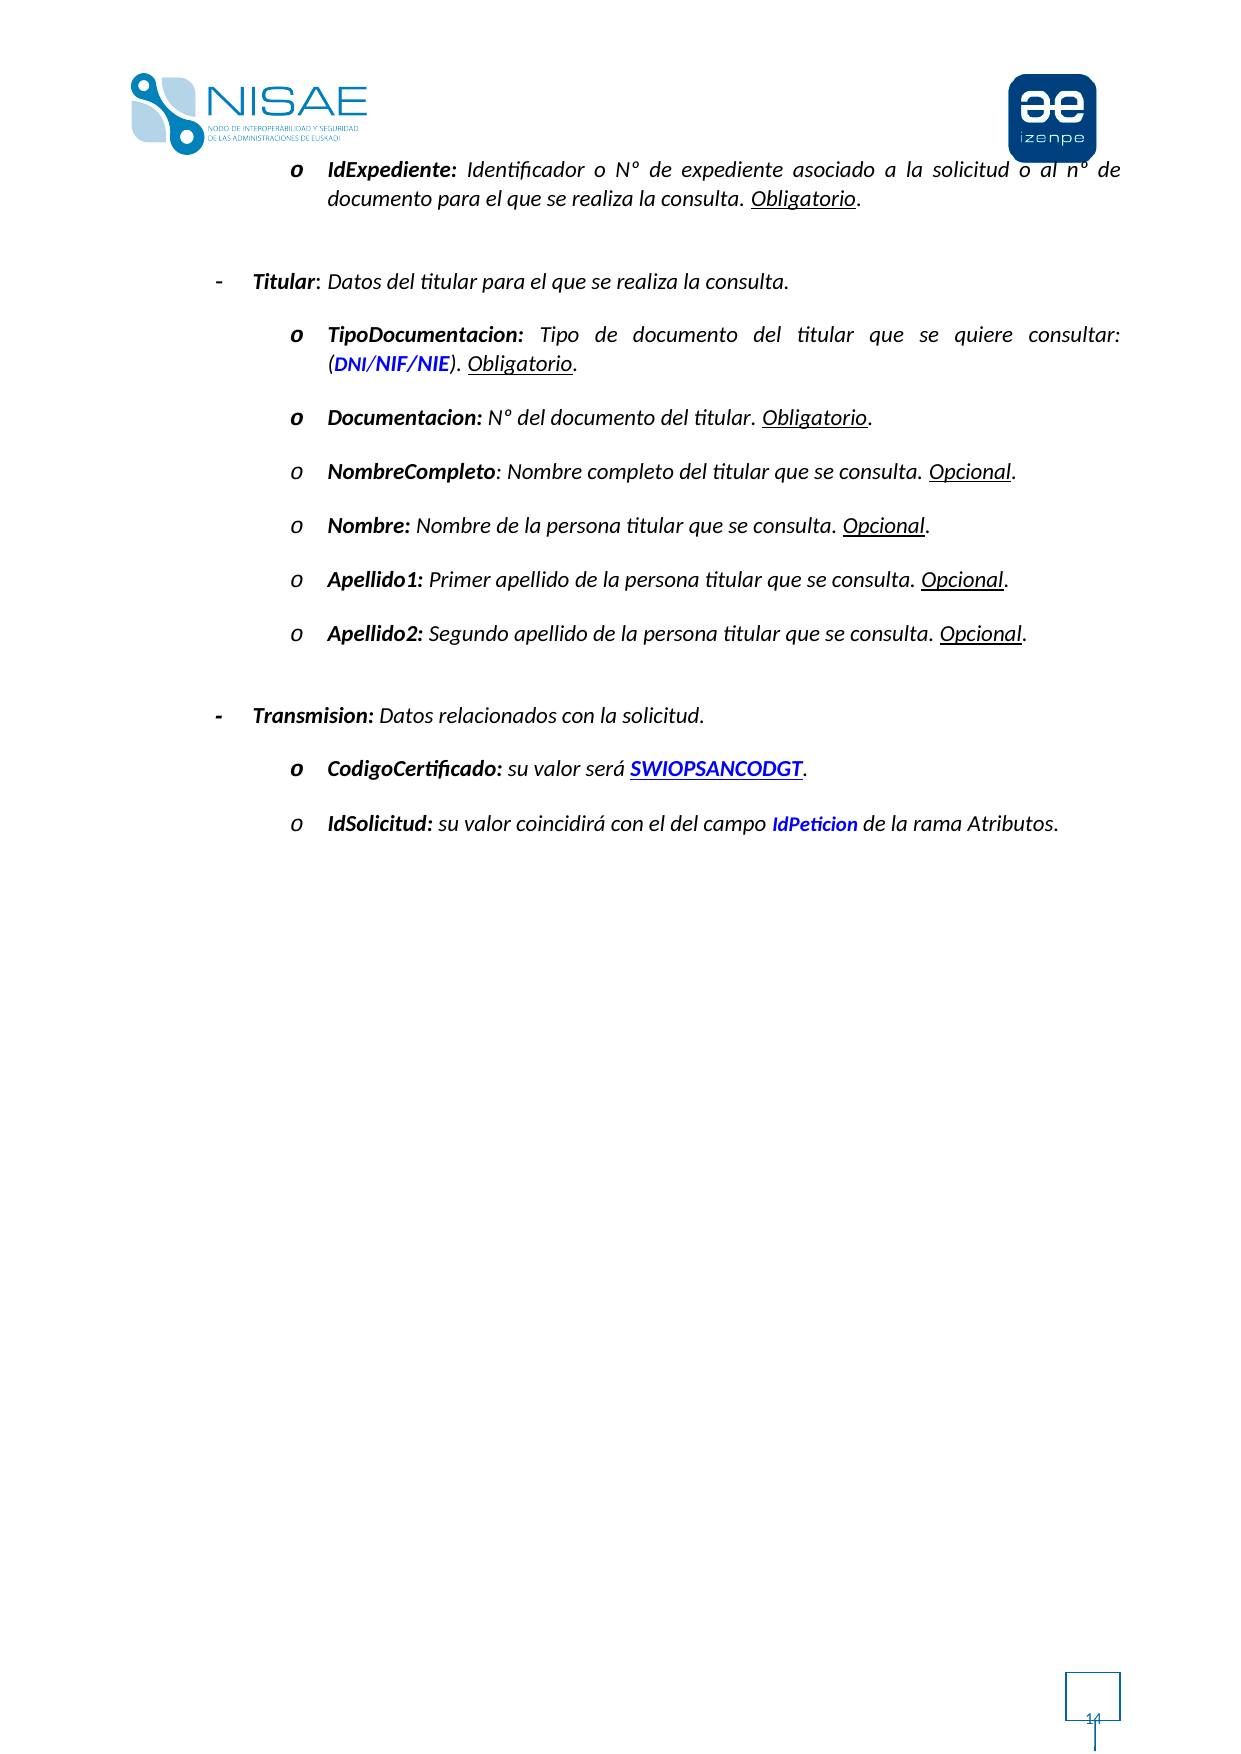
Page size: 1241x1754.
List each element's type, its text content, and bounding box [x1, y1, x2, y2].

list IdExpediente: Identificador o Nº de expediente asociado a la solicitud o al nº de documento para el que se realiza la consulta. Obligatorio. [290, 155, 1122, 212]
list Transmision: Datos relacionados con la solicitud. [215, 701, 1122, 729]
list CodigoCertificado: su valor será SWIOPSANCODGT. [290, 754, 1122, 784]
list TipoDocumentacion: Tipo de documento del titular que se quiere consultar: (DNI/NIF/NIE). Obligatorio. [290, 320, 1122, 378]
list Documentacion: Nº del documento del titular. Obligatorio. [290, 403, 1122, 432]
picture [181, 131, 193, 143]
list Nombre: Nombre de la persona titular que se consulta. Opcional. [290, 511, 1122, 540]
list Apellido2: Segundo apellido de la persona titular que se consulta. Opcional. [290, 619, 1122, 648]
picture [149, 73, 386, 155]
list IdSolicitud: su valor coincidirá con el del campo IdPeticion de la rama Atributos. [290, 809, 1122, 838]
list Apellido1: Primer apellido de la persona titular que se consulta. Opcional. [290, 565, 1122, 594]
picture [139, 81, 148, 90]
picture [118, 73, 180, 155]
list NombreCompleto: Nombre completo del titular que se consulta. Opcional. [290, 457, 1122, 486]
list Titular: Datos del titular para el que se realiza la consulta. [215, 265, 1122, 295]
picture [1007, 74, 1097, 155]
